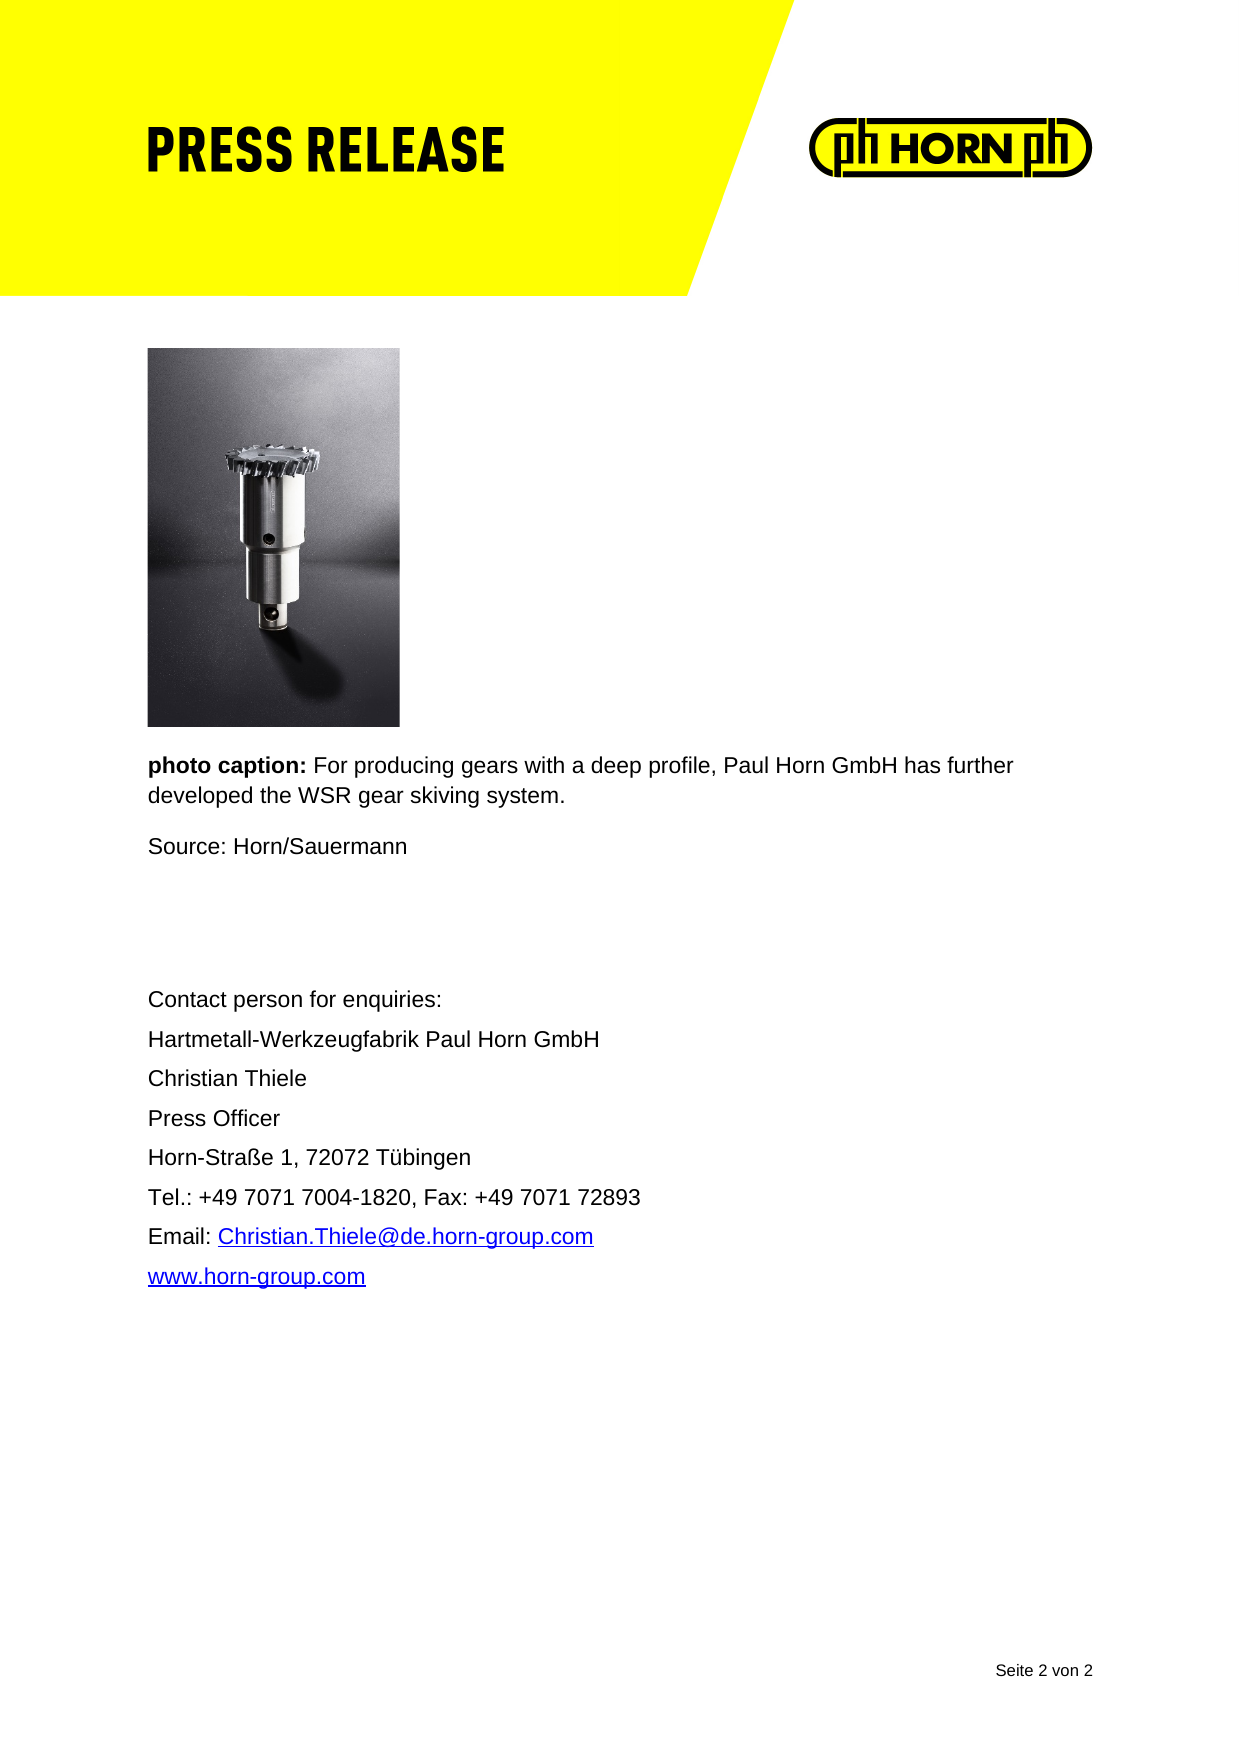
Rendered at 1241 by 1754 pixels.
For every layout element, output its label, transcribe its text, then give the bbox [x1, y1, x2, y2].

text Horn-Straße 1, 72072 Tübingen [148, 1144, 1093, 1171]
text Source: Horn/Sauermann [148, 833, 1093, 859]
text photo caption: For producing gears with a deep profile, Paul Horn GmbH has further developed the WSR gear skiving system. [148, 752, 1093, 808]
text Email: Christian.Thiele@de.horn-group.com [148, 1223, 1093, 1249]
text Contact person for enquiries: [148, 986, 1093, 1013]
picture [0, 0, 1239, 296]
text Christian Thiele [148, 1065, 1093, 1092]
text Press Officer [148, 1105, 1093, 1131]
text www.horn-group.com [148, 1263, 1093, 1289]
picture [147, 348, 400, 727]
text Tel.: +49 7071 7004-1820, Fax: +49 7071 72893 [148, 1184, 1093, 1210]
text Hartmetall-Werkzeugfabrik Paul Horn GmbH [148, 1026, 1093, 1052]
